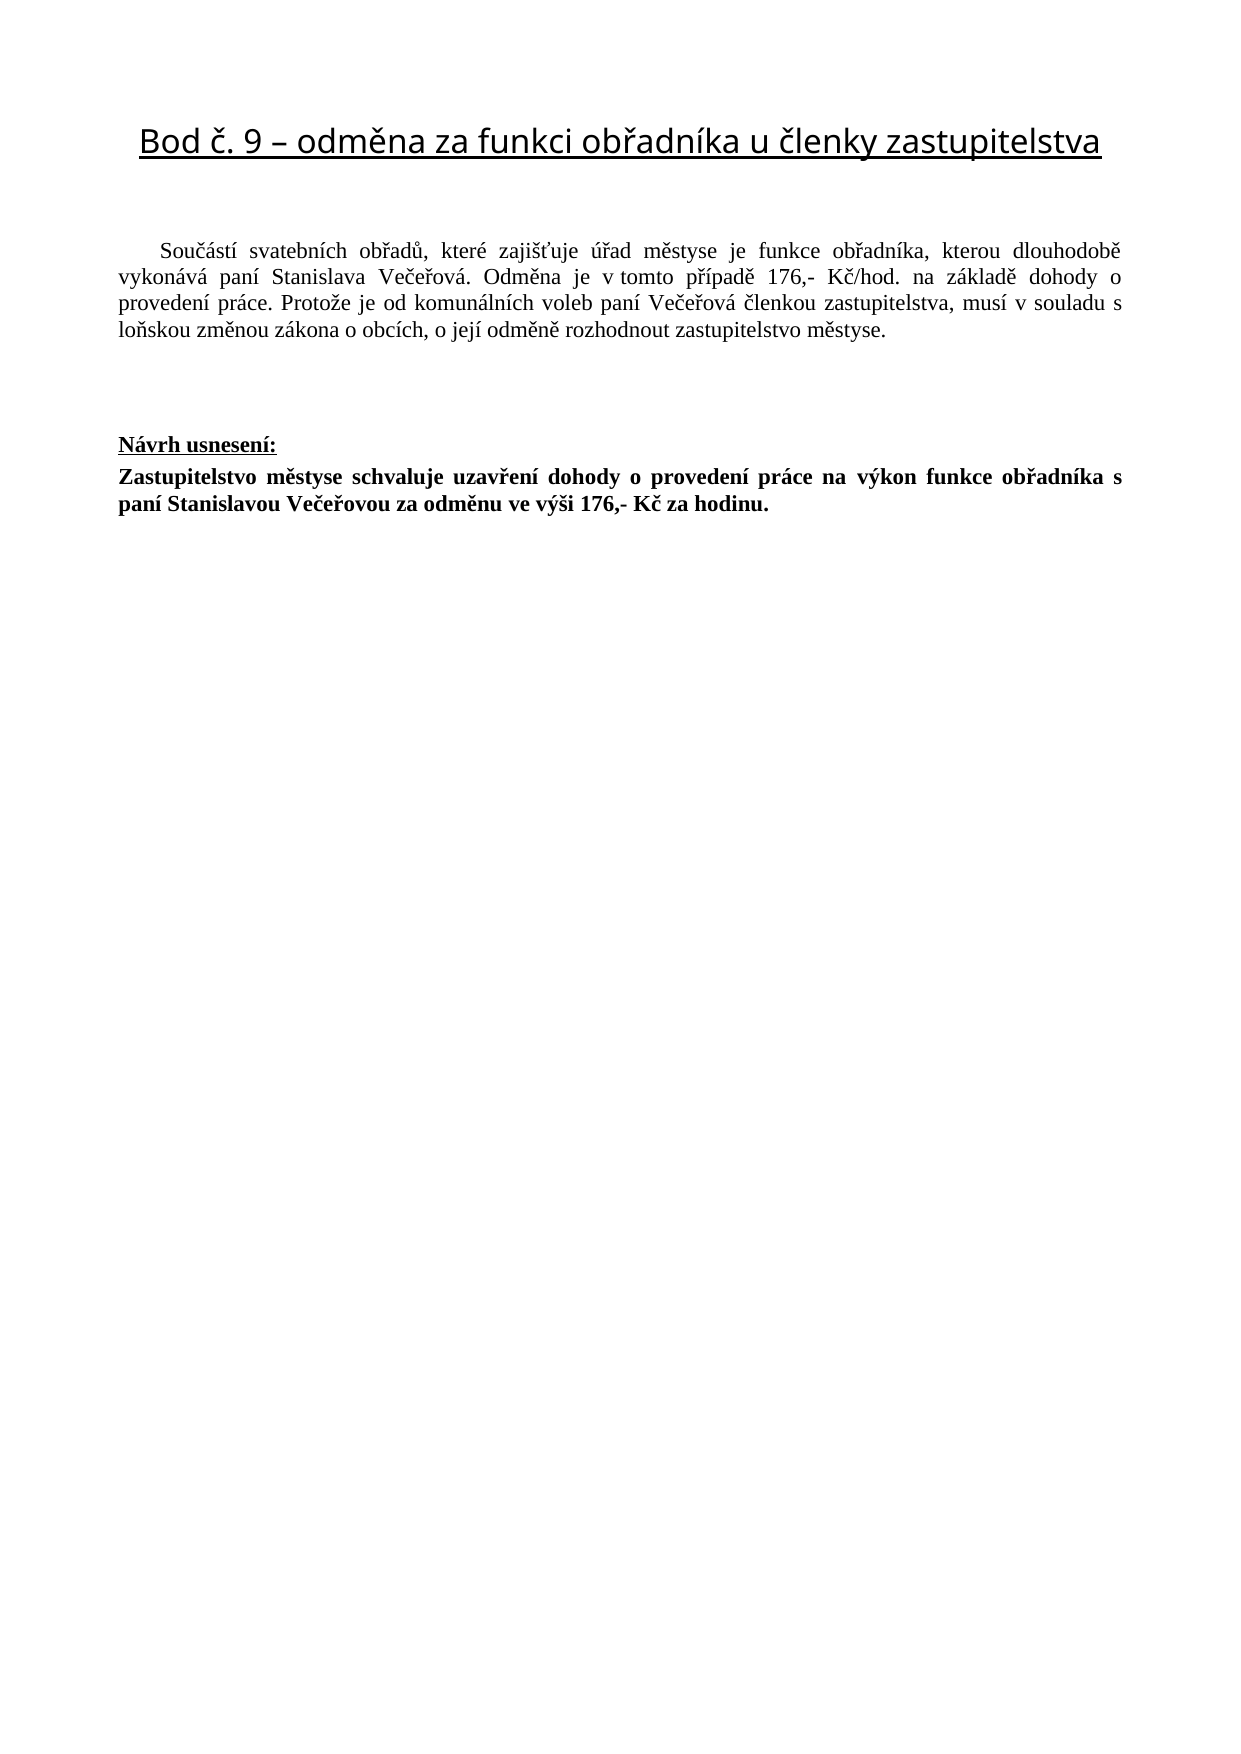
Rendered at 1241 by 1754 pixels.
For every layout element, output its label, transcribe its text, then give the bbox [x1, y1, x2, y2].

text Bod č. 9 – odměna za funkci obřadníka u členky zastupitelstva [118, 118, 1122, 163]
text Zastupitelstvo městyse schvaluje uzavření dohody o provedení práce na výkon funkce obřadníka s paní Stanislavou Večeřovou za odměnu ve výši 176,- Kč za hodinu. [118, 463, 1122, 516]
text Návrh usnesení: [118, 431, 1122, 457]
text Součástí svatebních obřadů, které zajišťuje úřad městyse je funkce obřadníka, kterou dlouhodobě vykonává paní Stanislava Večeřová. Odměna je v tomto případě 176,- Kč/hod. na základě dohody o provedení práce. Protože je od komunálních voleb paní Večeřová členkou zastupitelstva, musí v souladu s loňskou změnou zákona o obcích, o její odměně rozhodnout zastupitelstvo městyse. [118, 237, 1122, 342]
